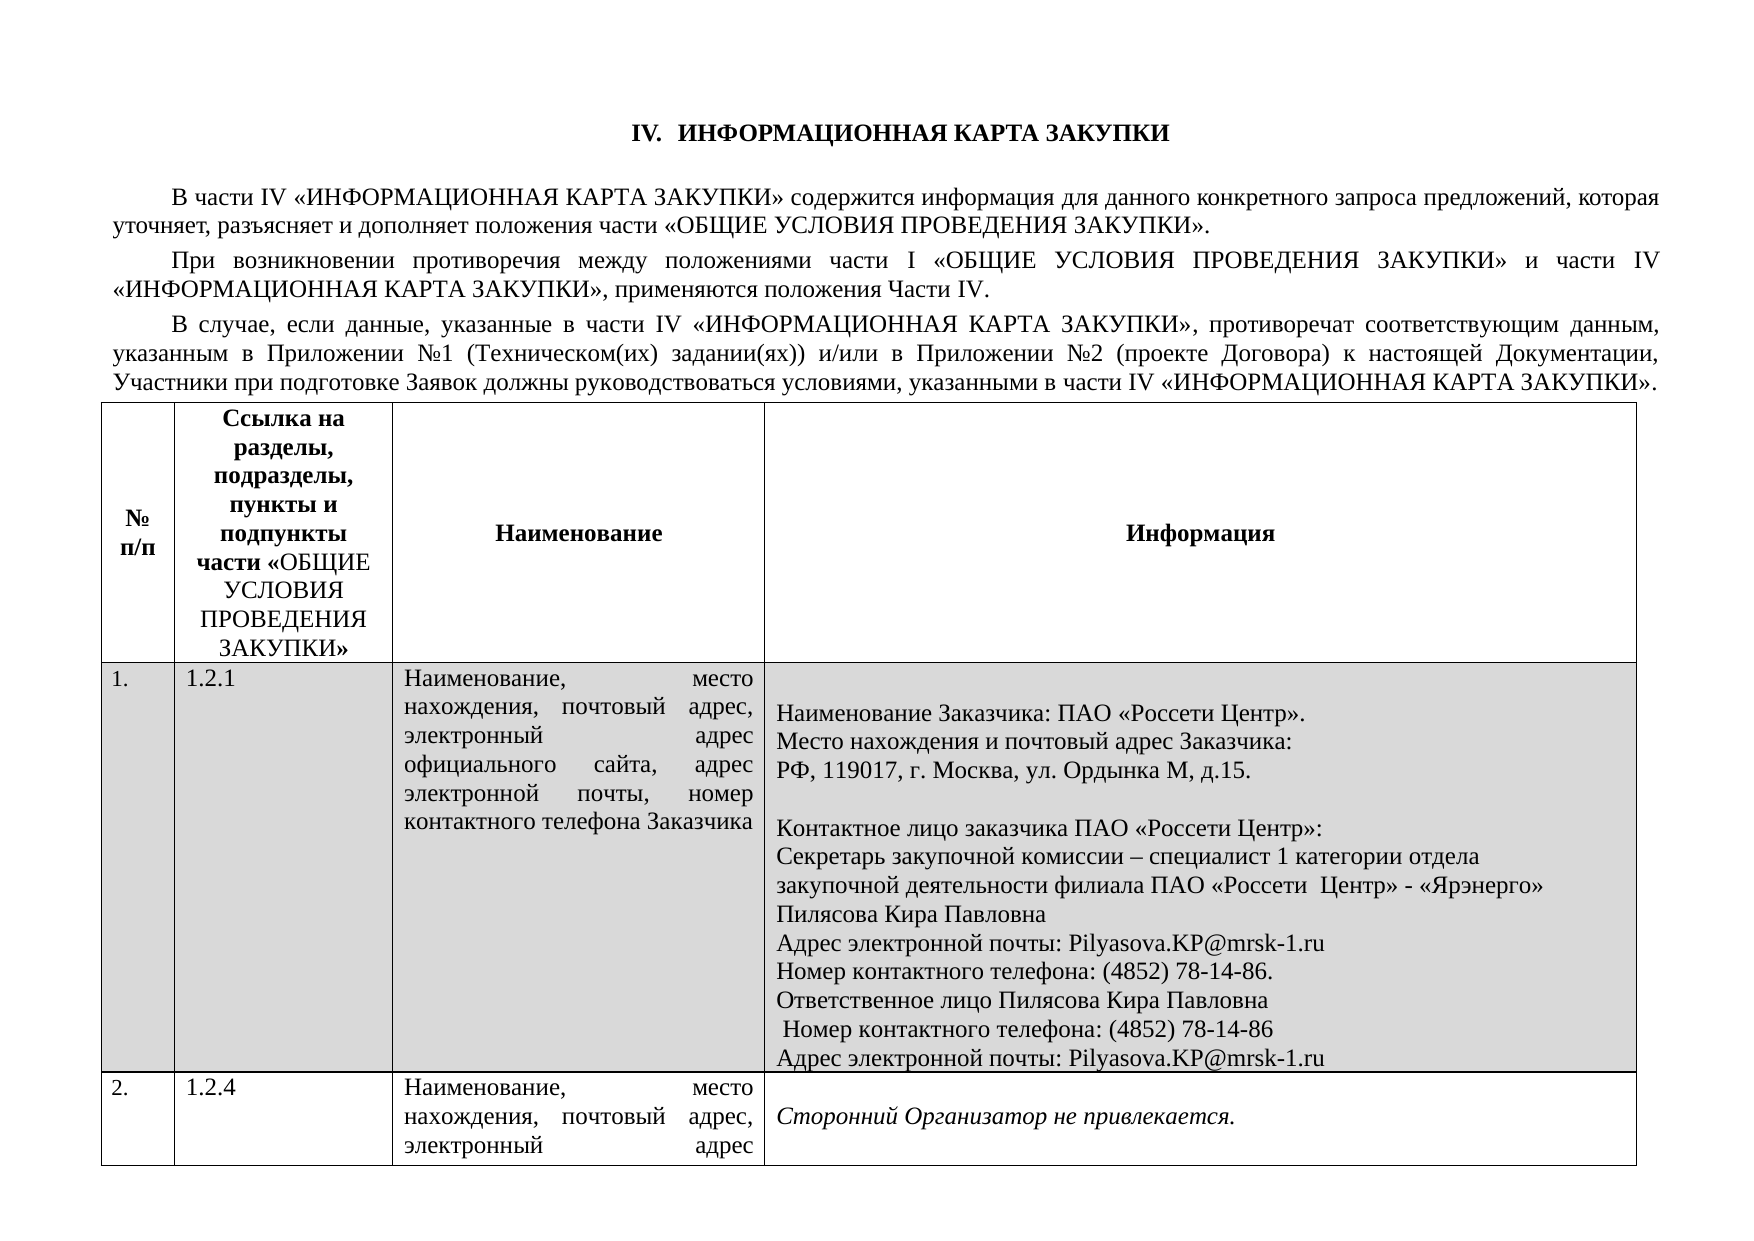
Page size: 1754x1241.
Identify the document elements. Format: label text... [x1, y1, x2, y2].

table_cell 1.2.4 [175, 1073, 392, 1165]
table_header № п/п [102, 403, 174, 662]
table_cell [102, 1073, 174, 1165]
text При возникновении противоречия между положениями части I «ОБЩИЕ УСЛОВИЯ ПРОВЕДЕНИЯ ЗАКУПКИ» и части IV «ИНФОРМАЦИОННАЯ КАРТА ЗАКУПКИ», применяются положения Части IV. [112, 246, 1660, 303]
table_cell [765, 1073, 1636, 1165]
table_header Ссылка на разделы, подразделы, пункты и подпункты части «ОБЩИЕ УСЛОВИЯ ПРОВЕДЕНИЯ ЗАКУПКИ» [175, 403, 392, 662]
table_header Наименование [393, 403, 764, 662]
text В случае, если данные, указанные в части IV «ИНФОРМАЦИОННАЯ КАРТА ЗАКУПКИ», противоречат соответствующим данным, указанным в Приложении №1 (Техническом(их) задании(ях)) и/или в Приложении №2 (проекте Договора) к настоящей Документации, Участники при подготовке Заявок должны руководствоваться условиями, указанными в части IV «ИНФОРМАЦИОННАЯ КАРТА ЗАКУПКИ». [112, 309, 1660, 396]
table_cell Наименование, место нахождения, почтовый адрес, электронный адрес официального сайта, адрес электронной почты, номер контактного телефона Заказчика [393, 663, 764, 1071]
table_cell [393, 1073, 764, 1165]
table_cell Наименование Заказчика: ПАО «Россети Центр». Место нахождения и почтовый адрес Заказчика: РФ, 119017, г. Москва, ул. Ордынка М, д.15. Контактное лицо заказчика ПАО «Россети Центр»: Секретарь закупочной комиссии – специалист 1 категории отдела закупочной деятельности филиала ПАО «Россети Центр» - «Ярэнерго» Пилясова Кира Павловна Адрес электронной почты: Pilyasova.KP@mrsk-1.ru Номер контактного телефона: (4852) 78-14-86. Ответственное лицо Пилясова Кира Павловна Номер контактного телефона: (4852) 78-14-86 Адрес электронной почты: Pilyasova.KP@mrsk-1.ru [765, 663, 1636, 1071]
table_header Информация [765, 403, 1636, 662]
text В части IV «ИНФОРМАЦИОННАЯ КАРТА ЗАКУПКИ» содержится информация для данного конкретного запроса предложений, которая уточняет, разъясняет и дополняет положения части «ОБЩИЕ УСЛОВИЯ ПРОВЕДЕНИЯ ЗАКУПКИ». [112, 182, 1660, 239]
table_cell [102, 663, 174, 1071]
subtitle ИНФОРМАЦИОННАЯ КАРТА ЗАКУПКИ [112, 118, 1660, 147]
table_cell 1.2.1 [175, 663, 392, 1071]
